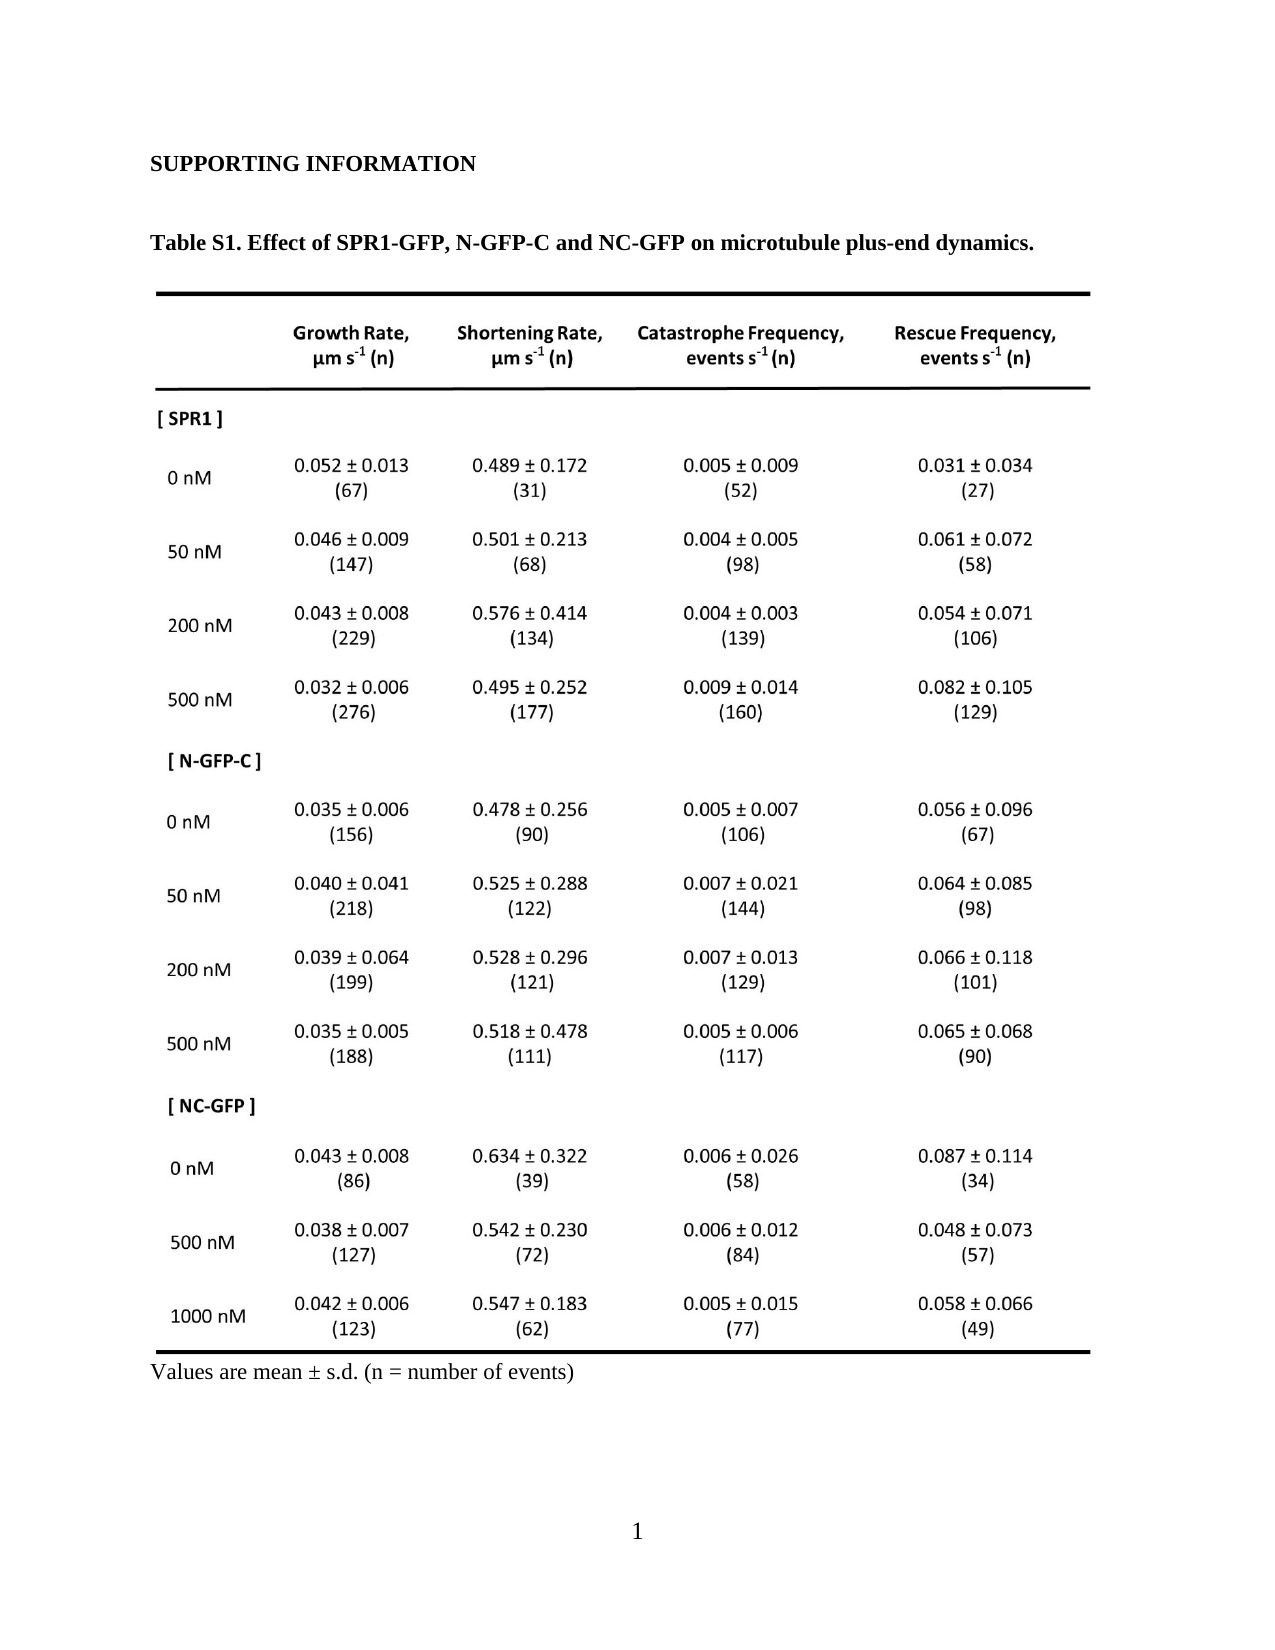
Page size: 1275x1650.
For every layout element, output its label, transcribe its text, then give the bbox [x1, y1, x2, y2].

text Values are mean ± s.d. (n = number of events) [150, 1358, 1125, 1385]
text SUPPORTING INFORMATION [150, 150, 1125, 176]
picture [150, 281, 1091, 1359]
text Table S1. Effect of SPR1-GFP, N-GFP-C and NC-GFP on microtubule plus-end dynamics. [150, 229, 1125, 255]
